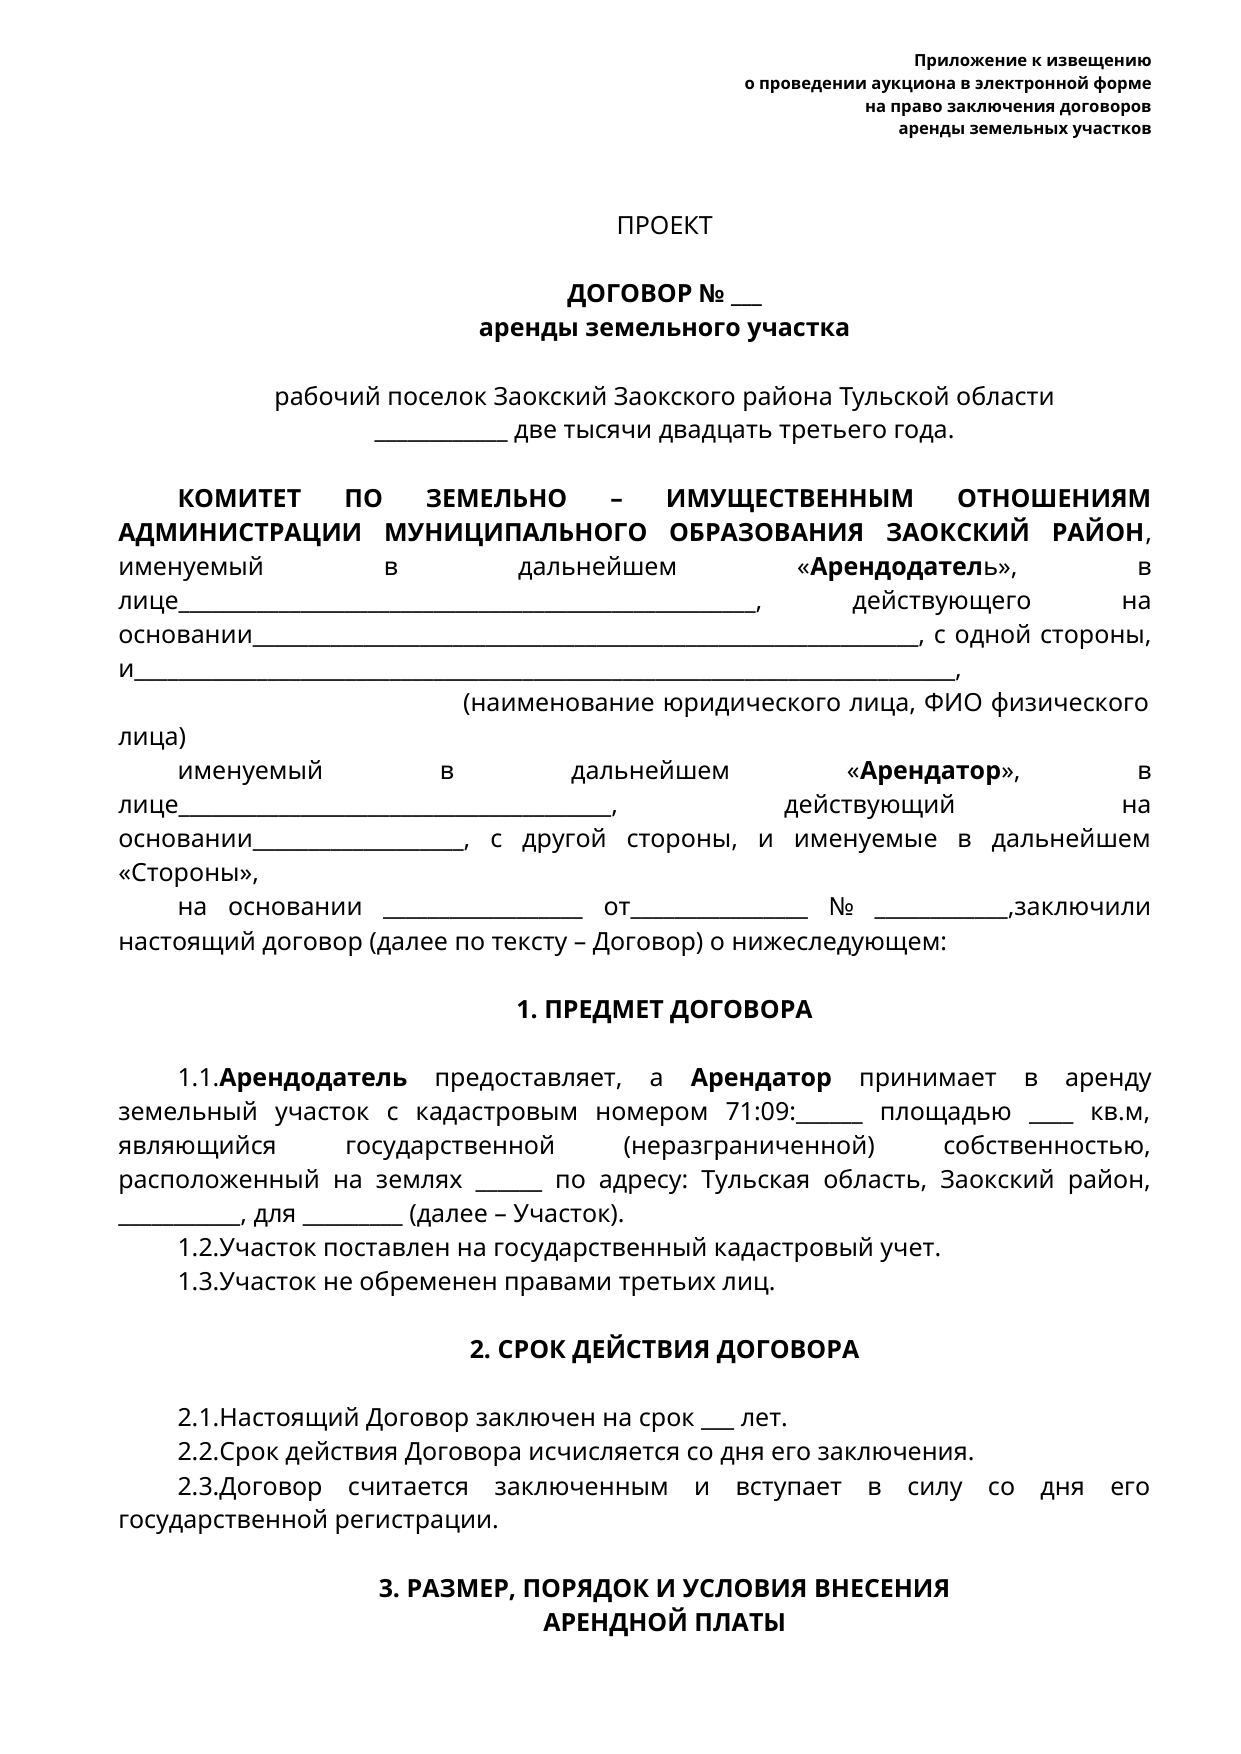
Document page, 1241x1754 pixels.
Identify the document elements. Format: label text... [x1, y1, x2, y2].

text 2.2.Срок действия Договора исчисляется со дня его заключения. [118, 1434, 1152, 1468]
text ПРОЕКТ [118, 208, 1152, 242]
text 2.3.Договор считается заключенным и вступает в силу со дня его государственной регистрации. [118, 1468, 1152, 1536]
text 1. ПРЕДМЕТ ДОГОВОРА [118, 991, 1152, 1025]
text аренды земельного участка [118, 310, 1152, 344]
text именуемый в дальнейшем «Арендатор», в лице_______________________________________, действующий на основании___________________, с другой стороны, и именуемые в дальнейшем «Стороны», [118, 753, 1152, 889]
text ____________ две тысячи двадцать третьего года. [118, 412, 1152, 446]
text на основании __________________ от________________ № ____________,заключили настоящий договор (далее по тексту – Договор) о нижеследующем: [118, 889, 1152, 957]
text 1.2.Участок поставлен на государственный кадастровый учет. [118, 1230, 1152, 1264]
text Приложение к извещению [59, 49, 1152, 72]
text аренды земельных участков [59, 117, 1152, 140]
text о проведении аукциона в электронной форме [59, 72, 1152, 94]
text ДОГОВОР № ___ [118, 276, 1152, 310]
text КОМИТЕТ ПО ЗЕМЕЛЬНО – ИМУЩЕСТВЕННЫМ ОТНОШЕНИЯМ АДМИНИСТРАЦИИ МУНИЦИПАЛЬНОГО ОБРАЗОВАНИЯ ЗАОКСКИЙ РАЙОН, именуемый в дальнейшем «Арендодатель», в лице____________________________________________________, действующего на основании____________________________________________________________, с одной стороны, и__________________________________________________________________________, [118, 480, 1152, 685]
text АРЕНДНОЙ ПЛАТЫ [118, 1604, 1152, 1638]
text 1.1.Арендодатель предоставляет, а Арендатор принимает в аренду земельный участок с кадастровым номером 71:09:______ площадью ____ кв.м, являющийся государственной (неразграниченной) собственностью, расположенный на землях ______ по адресу: Тульская область, Заокский район, ___________, для _________ (далее – Участок). [118, 1059, 1152, 1230]
text 2. СРОК ДЕЙСТВИЯ ДОГОВОРА [118, 1332, 1152, 1366]
text рабочий поселок Заокский Заокского района Тульской области [118, 378, 1152, 412]
text 2.1.Настоящий Договор заключен на срок ___ лет. [118, 1400, 1152, 1434]
text 3. РАЗМЕР, ПОРЯДОК И УСЛОВИЯ ВНЕСЕНИЯ [118, 1570, 1152, 1604]
text 1.3.Участок не обременен правами третьих лиц. [118, 1264, 1152, 1298]
text на право заключения договоров [59, 94, 1152, 117]
text (наименование юридического лица, ФИО физического лица) [118, 685, 1152, 753]
